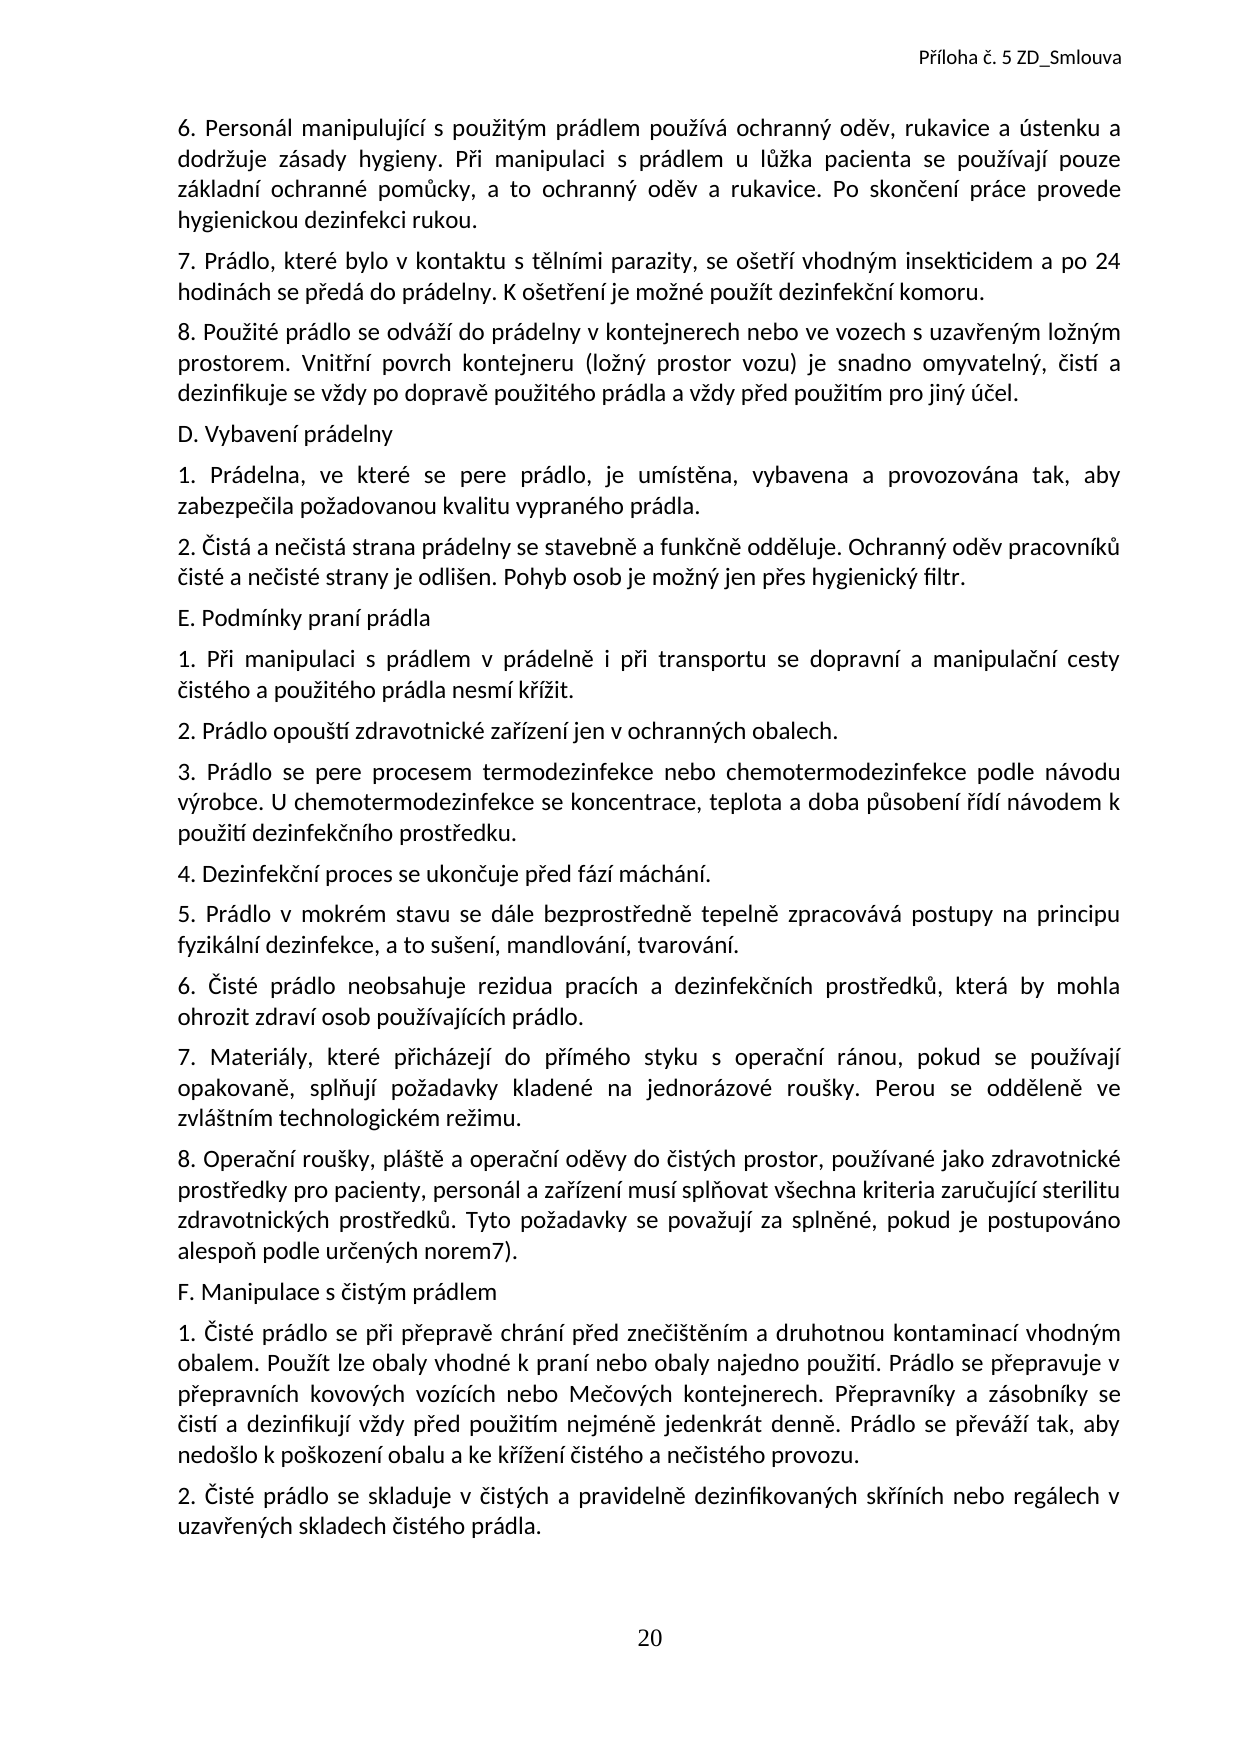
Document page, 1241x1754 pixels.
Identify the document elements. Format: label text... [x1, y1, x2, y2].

text E. Podmínky praní prádla [177, 602, 1122, 633]
text D. Vybavení prádelny [177, 418, 1122, 449]
text 6. Personál manipulující s použitým prádlem používá ochranný oděv, rukavice a ústenku a dodržuje zásady hygieny. Při manipulaci s prádlem u lůžka pacienta se používají pouze základní ochranné pomůcky, a to ochranný oděv a rukavice. Po skončení práce provede hygienickou dezinfekci rukou. [177, 113, 1122, 235]
text 6. Čisté prádlo neobsahuje rezidua pracích a dezinfekčních prostředků, která by mohla ohrozit zdraví osob používajících prádlo. [177, 970, 1122, 1031]
text F. Manipulace s čistým prádlem [177, 1276, 1122, 1307]
text 7. Materiály, které přicházejí do přímého styku s operační ránou, pokud se používají opakovaně, splňují požadavky kladené na jednorázové roušky. Perou se odděleně ve zvláštním technologickém režimu. [177, 1042, 1122, 1133]
text 5. Prádlo v mokrém stavu se dále bezprostředně tepelně zpracovává postupy na principu fyzikální dezinfekce, a to sušení, mandlování, tvarování. [177, 899, 1122, 960]
text 3. Prádlo se pere procesem termodezinfekce nebo chemotermodezinfekce podle návodu výrobce. U chemotermodezinfekce se koncentrace, teplota a doba působení řídí návodem k použití dezinfekčního prostředku. [177, 756, 1122, 847]
text 1. Při manipulaci s prádlem v prádelně i při transportu se dopravní a manipulační cesty čistého a použitého prádla nesmí křížit. [177, 643, 1122, 704]
text 2. Čistá a nečistá strana prádelny se stavebně a funkčně odděluje. Ochranný oděv pracovníků čisté a nečisté strany je odlišen. Pohyb osob je možný jen přes hygienický filtr. [177, 531, 1122, 592]
text 7. Prádlo, které bylo v kontaktu s tělními parazity, se ošetří vhodným insekticidem a po 24 hodinách se předá do prádelny. K ošetření je možné použít dezinfekční komoru. [177, 245, 1122, 306]
text 4. Dezinfekční proces se ukončuje před fází máchání. [177, 858, 1122, 888]
text 8. Použité prádlo se odváží do prádelny v kontejnerech nebo ve vozech s uzavřeným ložným prostorem. Vnitřní povrch kontejneru (ložný prostor vozu) je snadno omyvatelný, čistí a dezinfikuje se vždy po dopravě použitého prádla a vždy před použitím pro jiný účel. [177, 317, 1122, 408]
text 1. Čisté prádlo se při přepravě chrání před znečištěním a druhotnou kontaminací vhodným obalem. Použít lze obaly vhodné k praní nebo obaly najedno použití. Prádlo se přepravuje v přepravních kovových vozících nebo Mečových kontejnerech. Přepravníky a zásobníky se čistí a dezinfikují vždy před použitím nejméně jedenkrát denně. Prádlo se převáží tak, aby nedošlo k poškození obalu a ke křížení čistého a nečistého provozu. [177, 1317, 1122, 1469]
text 1. Prádelna, ve které se pere prádlo, je umístěna, vybavena a provozována tak, aby zabezpečila požadovanou kvalitu vypraného prádla. [177, 459, 1122, 521]
text 2. Prádlo opouští zdravotnické zařízení jen v ochranných obalech. [177, 715, 1122, 745]
text 2. Čisté prádlo se skladuje v čistých a pravidelně dezinfikovaných skříních nebo regálech v uzavřených skladech čistého prádla. [177, 1480, 1122, 1541]
text 8. Operační roušky, pláště a operační oděvy do čistých prostor, používané jako zdravotnické prostředky pro pacienty, personál a zařízení musí splňovat všechna kriteria zaručující sterilitu zdravotnických prostředků. Tyto požadavky se považují za splněné, pokud je postupováno alespoň podle určených norem7). [177, 1143, 1122, 1266]
